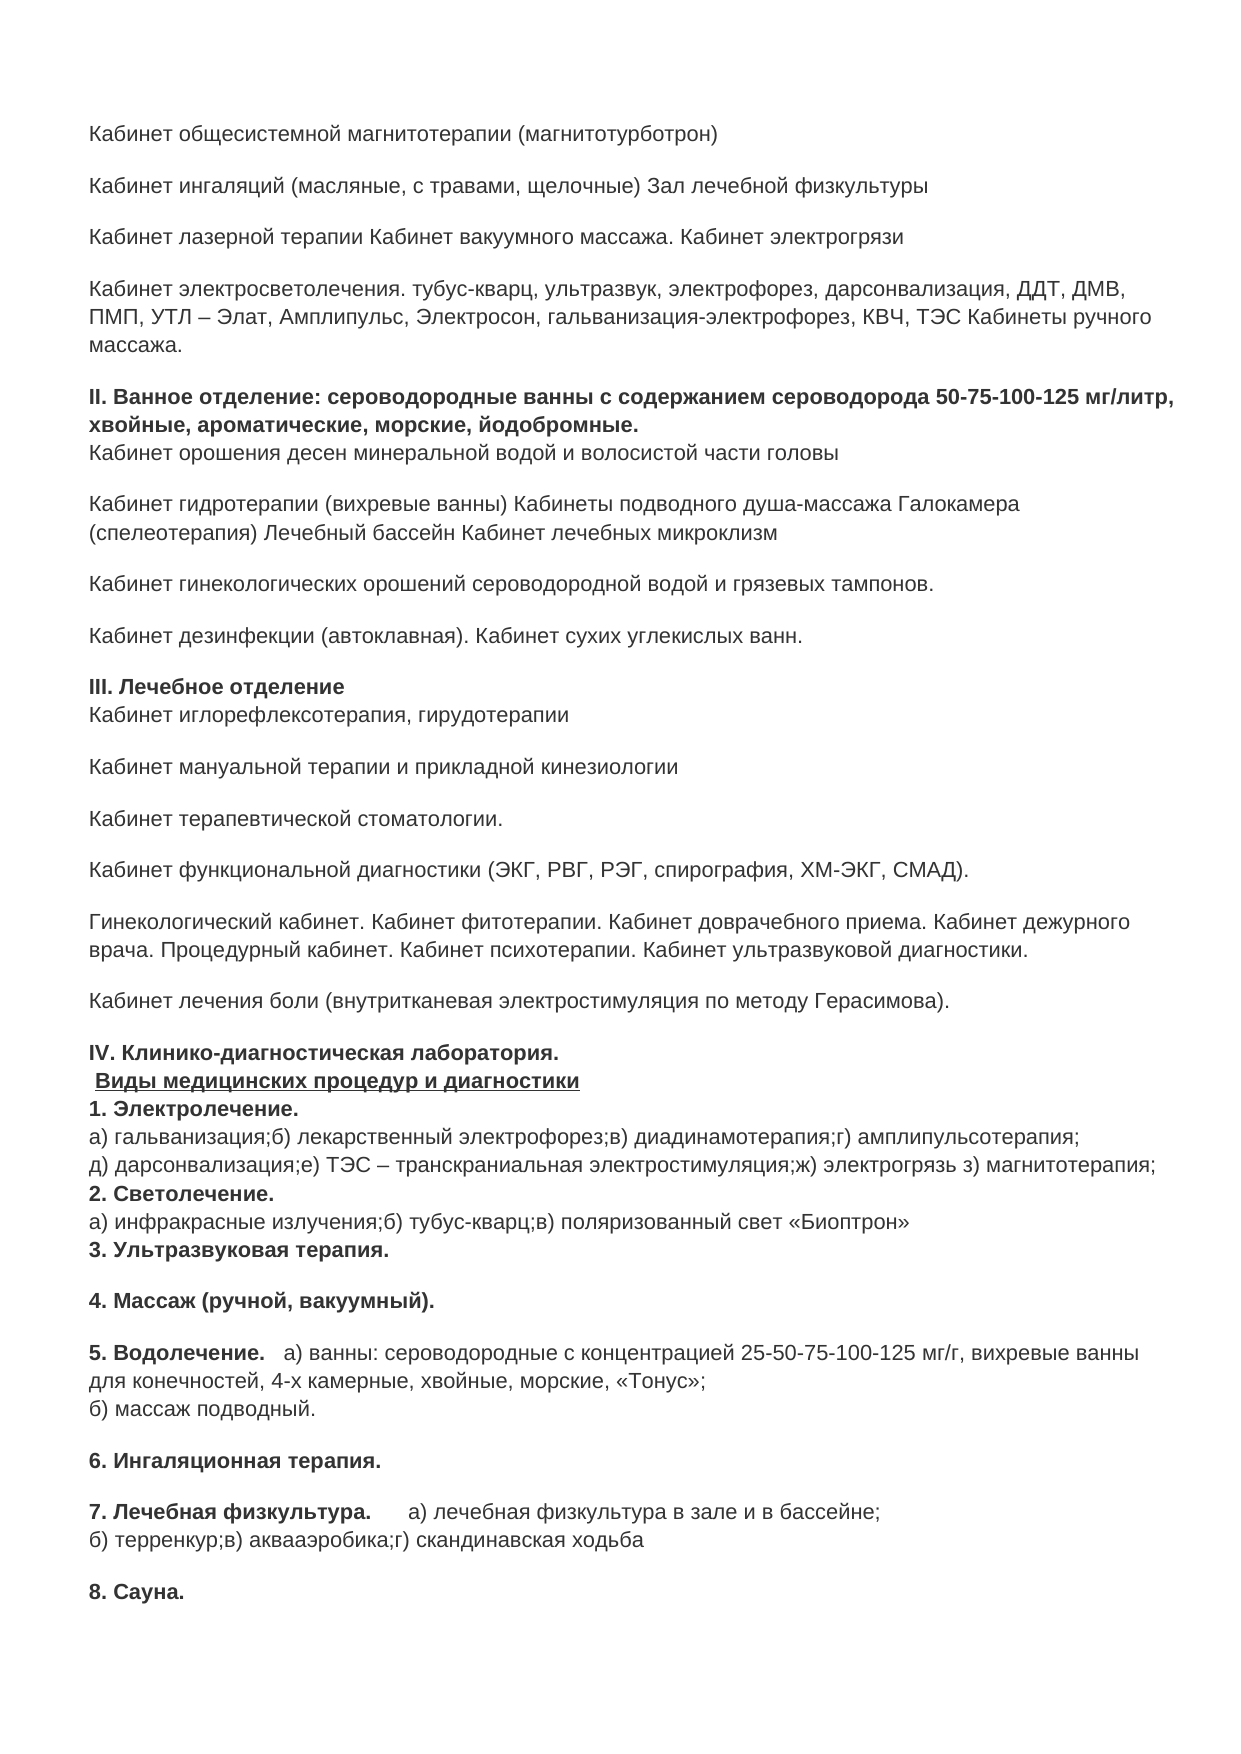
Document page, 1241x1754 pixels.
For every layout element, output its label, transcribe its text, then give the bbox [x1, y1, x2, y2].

text III. Лечебное отделение [89, 671, 1181, 699]
text 6. Ингаляционная терапия. [89, 1445, 1181, 1473]
text 4. Массаж (ручной, вакуумный). [89, 1285, 1181, 1313]
text Кабинет гидротерапии (вихревые ванны) Кабинеты подводного душа-массажа Галокамера (спелеотерапия) Лечебный бассейн Кабинет лечебных микроклизм [89, 488, 1181, 545]
text 8. Сауна. [89, 1576, 1181, 1604]
text Кабинет лазерной терапии Кабинет вакуумного массажа. Кабинет электрогрязи [89, 221, 1181, 249]
text Кабинет функциональной диагностики (ЭКГ, РВГ, РЭГ, спирография, ХМ-ЭКГ, СМАД). [89, 854, 1181, 882]
text II. Ванное отделение: сероводородные ванны с содержанием сероводорода 50-75-100-125 мг/литр, хвойные, ароматические, морские, йодобромные. [89, 381, 1181, 437]
text 5. Водолечение. а) ванны: сероводородные с концентрацией 25-50-75-100-125 мг/г, вихревые ванны для конечностей, 4-х камерные, хвойные, морские, «Тонус»; б) массаж подводный. [89, 1337, 1181, 1421]
text Кабинет иглорефлексотерапия, гирудотерапии [89, 699, 1181, 727]
text Кабинет лечения боли (внутритканевая электростимуляция по методу Герасимова). [89, 985, 1181, 1013]
text Кабинет гинекологических орошений сероводородной водой и грязевых тампонов. [89, 568, 1181, 596]
text 2. Светолечение. [89, 1177, 1181, 1206]
text Кабинет мануальной терапии и прикладной кинезиологии [89, 751, 1181, 779]
text Виды медицинских процедур и диагностики [89, 1065, 1181, 1093]
text Кабинет орошения десен минеральной водой и волосистой части головы [89, 437, 1181, 465]
text а) инфракрасные излучения;б) тубус-кварц;в) поляризованный свет «Биоптрон» [89, 1206, 1181, 1234]
text Кабинет терапевтической стоматологии. [89, 802, 1181, 831]
text 7. Лечебная физкультура. а) лечебная физкультура в зале и в бассейне; б) терренкур;в) аквааэробика;г) скандинавская ходьба [89, 1496, 1181, 1552]
text IV. Клинико-диагностическая лаборатория. [89, 1037, 1181, 1065]
text Кабинет электросветолечения. тубус-кварц, ультразвук, электрофорез, дарсонвализация, ДДТ, ДМВ, ПМП, УТЛ – Элат, Амплипульс, Электросон, гальванизация-электрофорез, КВЧ, ТЭС Кабинеты ручного массажа. [89, 273, 1181, 357]
text 3. Ультразвуковая терапия. [89, 1234, 1181, 1262]
text Кабинет дезинфекции (автоклавная). Кабинет сухих углекислых ванн. [89, 620, 1181, 648]
text Кабинет общесистемной магнитотерапии (магнитотурботрон) [89, 118, 1181, 146]
text Гинекологический кабинет. Кабинет фитотерапии. Кабинет доврачебного приема. Кабинет дежурного врача. Процедурный кабинет. Кабинет психотерапии. Кабинет ультразвуковой диагностики. [89, 906, 1181, 962]
text Кабинет ингаляций (масляные, с травами, щелочные) Зал лечебной физкультуры [89, 170, 1181, 198]
text 1. Электролечение. [89, 1093, 1181, 1121]
text а) гальванизация;б) лекарственный электрофорез;в) диадинамотерапия;г) амплипульсотерапия; д) дарсонвализация;е) ТЭС – транскраниальная электростимуляция;ж) электрогрязь з) магнитотерапия; [89, 1121, 1181, 1177]
